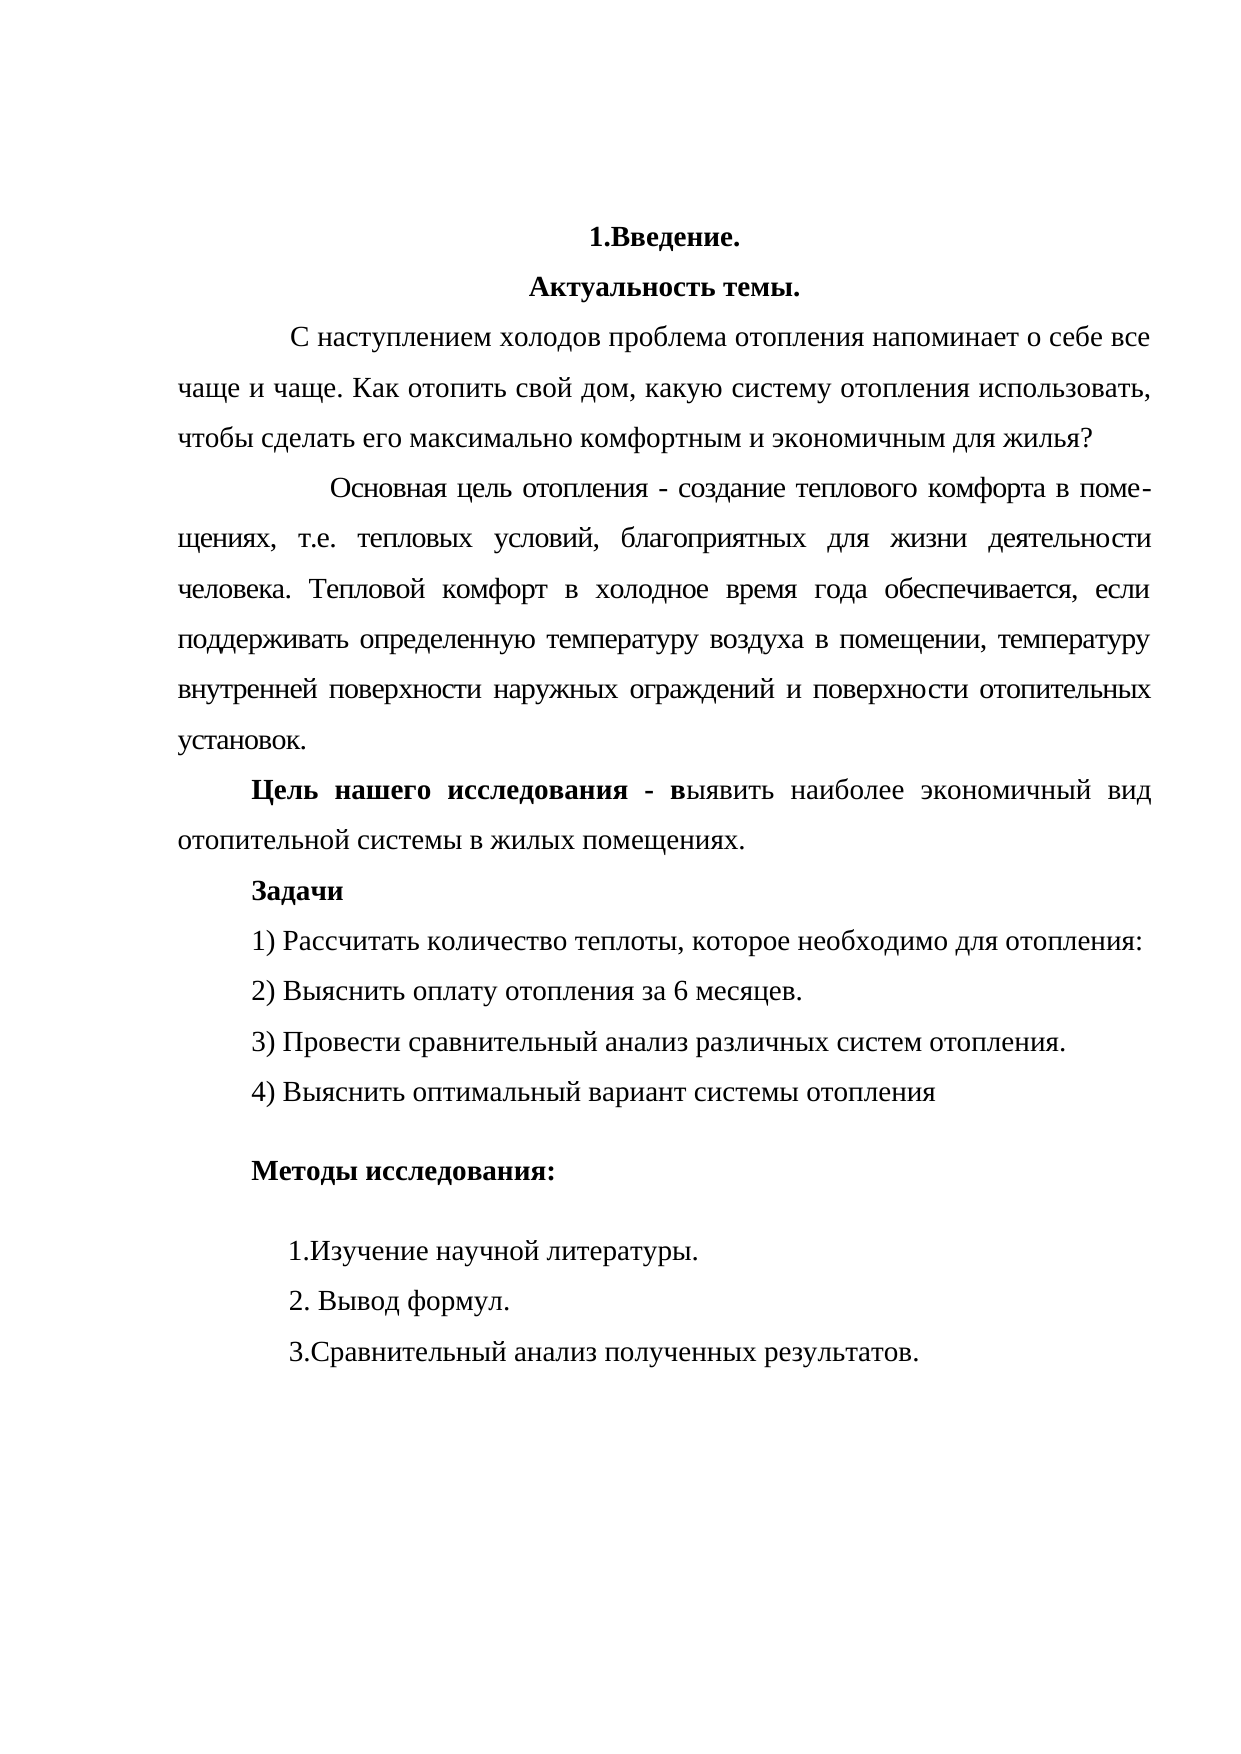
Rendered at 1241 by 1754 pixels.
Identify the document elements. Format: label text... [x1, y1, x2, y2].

text С наступлением холодов проблема отопления напоминает о себе все чаще и чаще. Как отопить свой дом, какую систему отопления использовать, чтобы сделать его максимально комфортным и экономичным для жилья? [177, 319, 1152, 453]
text 3) Провести сравнительный анализ различных систем отопления. [177, 1024, 1152, 1057]
subtitle 1.Изучение научной литературы. [215, 1233, 1152, 1267]
text 1) Рассчитать количество теплоты, которое необходимо для отопления: [177, 923, 1152, 957]
subtitle 3.Сравнительный анализ полученных результатов. [215, 1334, 1152, 1367]
text 2) Выяснить оплату отопления за 6 месяцев. [177, 973, 1152, 1007]
subtitle 2. Вывод формул. [215, 1283, 1152, 1317]
text Основная цель отопления - создание теплового комфорта в помещениях, т.е. тепловых условий, благоприятных для жизни деятельности человека. Тепловой комфорт в холодное время года обеспечивается, если поддерживать определенную температуру воздуха в помещении, температуру внутренней поверхности наружных ограждений и поверхности отопительных установок. [177, 470, 1152, 755]
text Цель нашего исследования - выявить наиболее экономичный вид отопительной системы в жилых помещениях. [177, 772, 1152, 856]
text 1.Введение. [177, 219, 1152, 252]
text 4) Выяснить оптимальный вариант системы отопления [177, 1074, 1152, 1108]
text Задачи [177, 873, 1152, 906]
subtitle Методы исследования: [177, 1153, 1152, 1187]
text Актуальность темы. [177, 269, 1152, 303]
